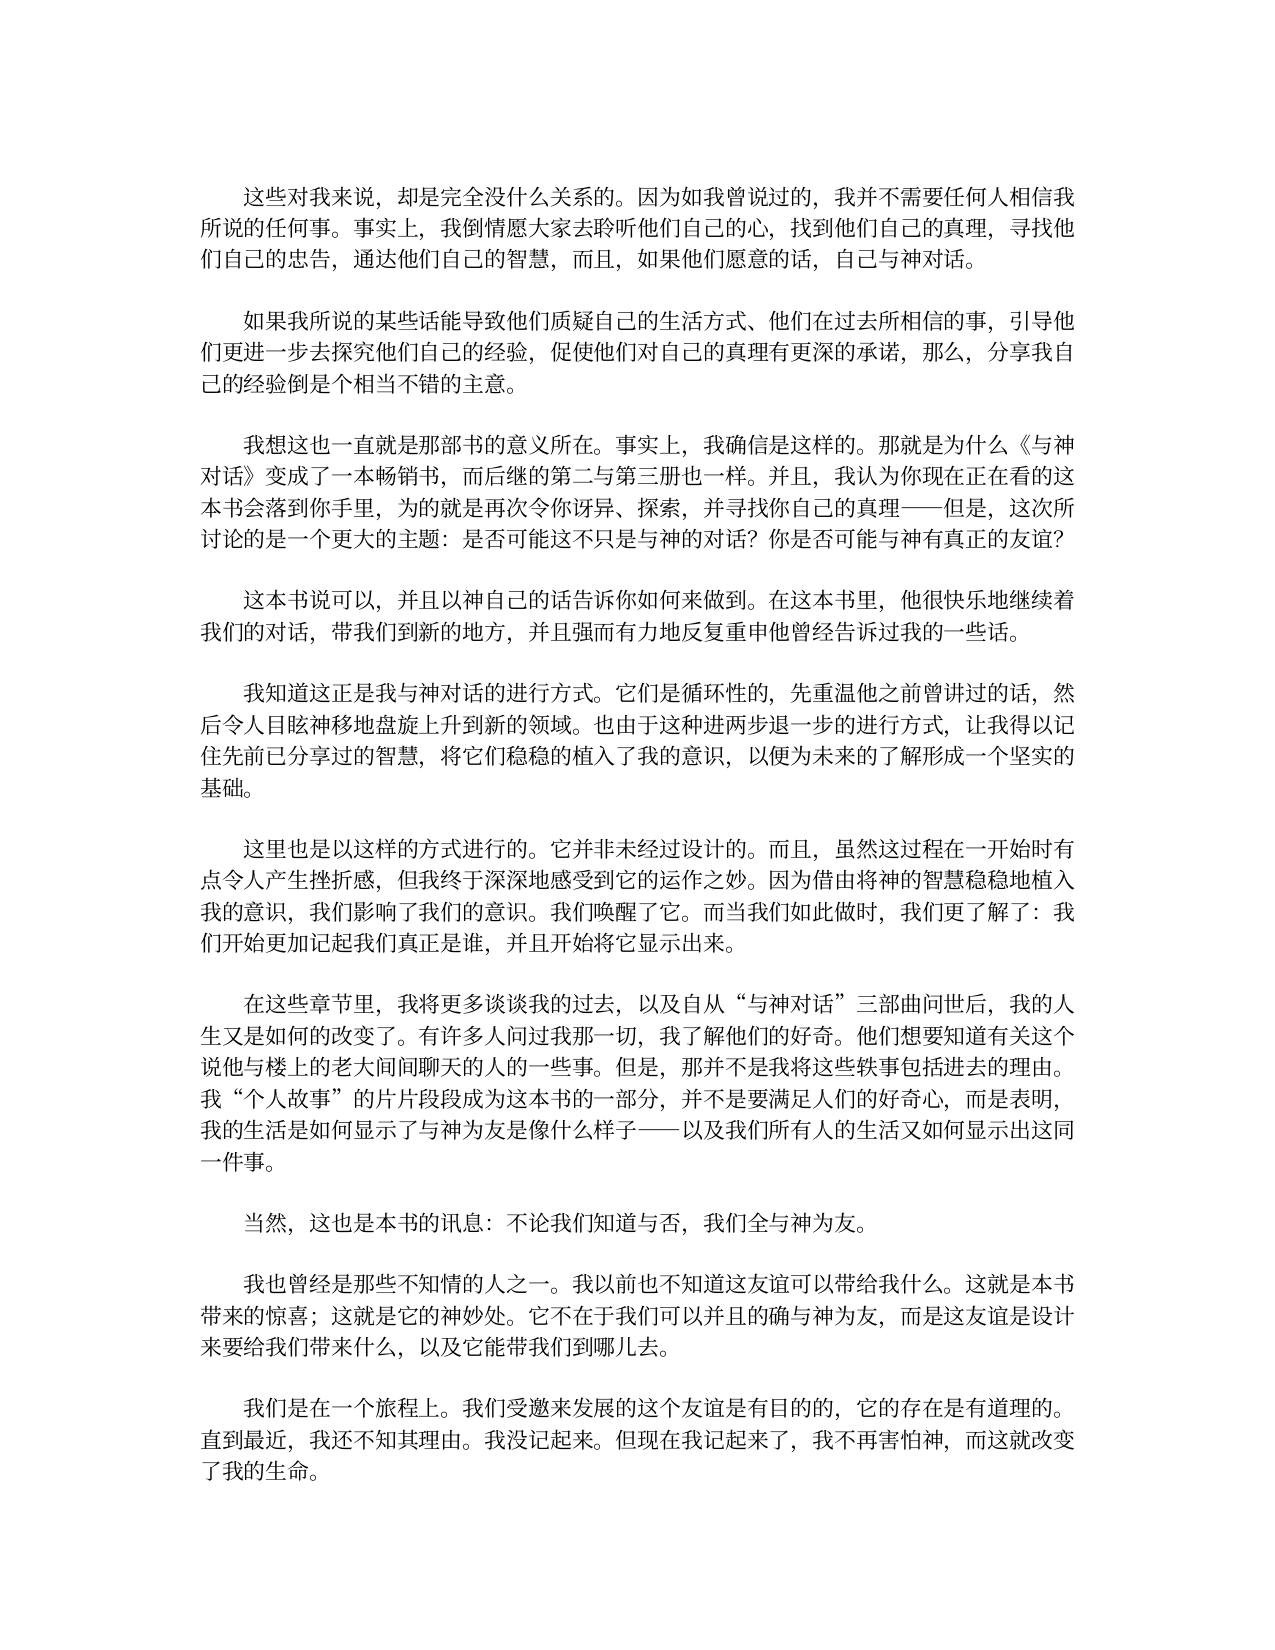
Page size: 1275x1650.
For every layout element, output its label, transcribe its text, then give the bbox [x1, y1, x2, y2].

text 这些对我来说，却是完全没什么关系的。因为如我曾说过的，我并不需要任何人相信我所说的任何事。事实上，我倒情愿大家去聆听他们自己的心，找到他们自己的真理，寻找他们自己的忠告，通达他们自己的智慧，而且，如果他们愿意的话，自己与神对话。 [200, 180, 1075, 274]
text 在这些章节里，我将更多谈谈我的过去，以及自从“与神对话”三部曲问世后，我的人生又是如何的改变了。有许多人问过我那一切，我了解他们的好奇。他们想要知道有关这个说他与楼上的老大间间聊天的人的一些事。但是，那并不是我将这些轶事包括进去的理由。我“个人故事”的片片段段成为这本书的一部分，并不是要满足人们的好奇心，而是表明，我的生活是如何显示了与神为友是像什么样子——以及我们所有人的生活又如何显示出这同一件事。 [200, 988, 1075, 1176]
text 这本书说可以，并且以神自己的话告诉你如何来做到。在这本书里，他很快乐地继续着我们的对话，带我们到新的地方，并且强而有力地反复重申他曾经告诉过我的一些话。 [200, 584, 1075, 647]
text 我知道这正是我与神对话的进行方式。它们是循环性的，先重温他之前曾讲过的话，然后令人目眩神移地盘旋上升到新的领域。也由于这种进两步退一步的进行方式，让我得以记住先前已分享过的智慧，将它们稳稳的植入了我的意识，以便为未来的了解形成一个坚实的基础。 [200, 676, 1075, 802]
text 当然，这也是本书的讯息：不论我们知道与否，我们全与神为友。 [200, 1206, 1075, 1238]
text 我想这也一直就是那部书的意义所在。事实上，我确信是这样的。那就是为什么《与神对话》变成了一本畅销书，而后继的第二与第三册也一样。并且，我认为你现在正在看的这本书会落到你手里，为的就是再次令你讶异、探索，并寻找你自己的真理——但是，这次所讨论的是一个更大的主题：是否可能这不只是与神的对话？你是否可能与神有真正的友谊？ [200, 428, 1075, 554]
text 如果我所说的某些话能导致他们质疑自己的生活方式、他们在过去所相信的事，引导他们更进一步去探究他们自己的经验，促使他们对自己的真理有更深的承诺，那么，分享我自己的经验倒是个相当不错的主意。 [200, 304, 1075, 398]
text 这里也是以这样的方式进行的。它并非未经过设计的。而且，虽然这过程在一开始时有点令人产生挫折感，但我终于深深地感受到它的运作之妙。因为借由将神的智慧稳稳地植入我的意识，我们影响了我们的意识。我们唤醒了它。而当我们如此做时，我们更了解了：我们开始更加记起我们真正是谁，并且开始将它显示出来。 [200, 832, 1075, 958]
text 我也曾经是那些不知情的人之一。我以前也不知道这友谊可以带给我什么。这就是本书带来的惊喜；这就是它的神妙处。它不在于我们可以并且的确与神为友，而是这友谊是设计来要给我们带来什么，以及它能带我们到哪儿去。 [200, 1267, 1075, 1362]
text 我们是在一个旅程上。我们受邀来发展的这个友谊是有目的的，它的存在是有道理的。直到最近，我还不知其理由。我没记起来。但现在我记起来了，我不再害怕神，而这就改变了我的生命。 [200, 1392, 1075, 1486]
